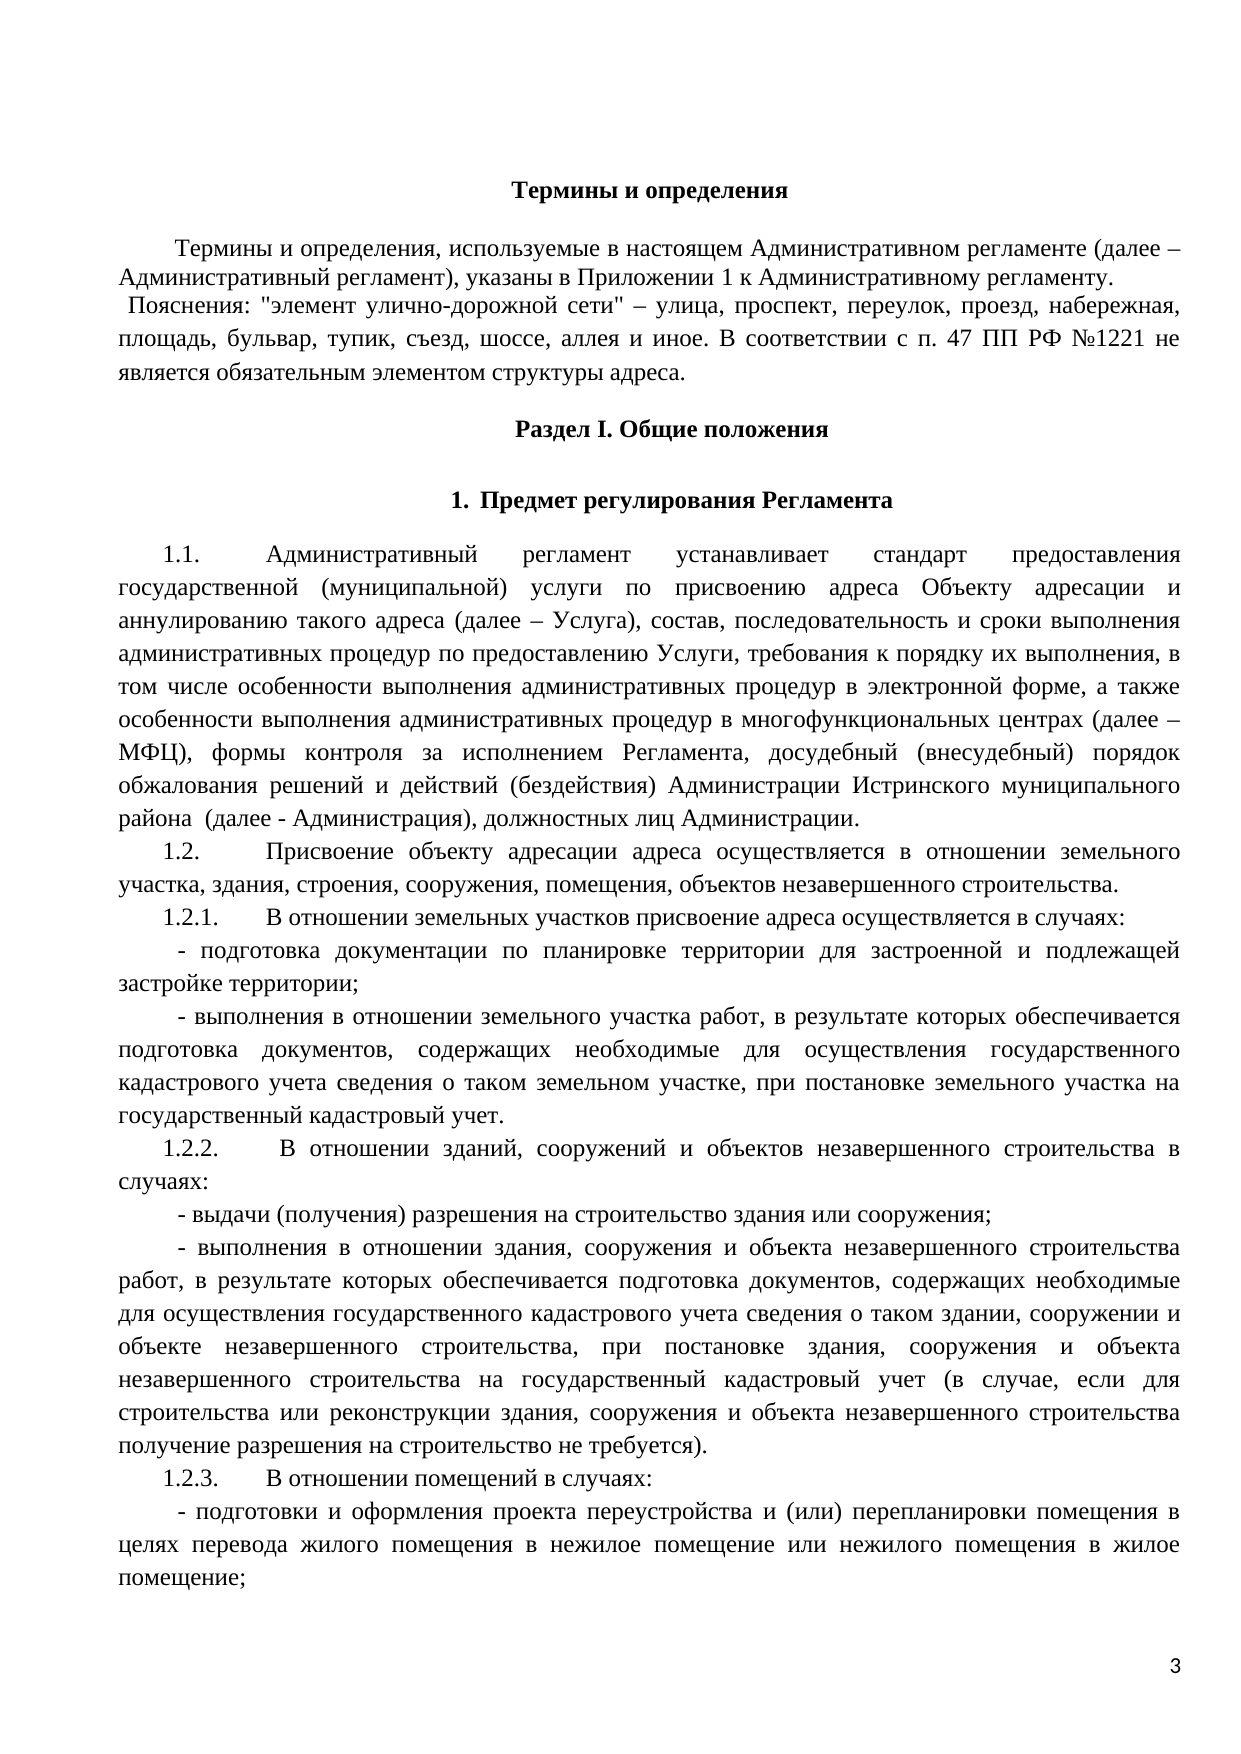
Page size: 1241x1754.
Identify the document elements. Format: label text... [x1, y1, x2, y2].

text Термины и определения [118, 175, 1181, 204]
list - подготовки и оформления проекта переустройства и (или) перепланировки помещения в целях перевода жилого помещения в нежилое помещение или нежилого помещения в жилое помещение; [118, 1496, 1181, 1591]
text В отношении зданий, сооружений и объектов незавершенного строительства в случаях: [118, 1133, 1181, 1195]
list - выполнения в отношении здания, сооружения и объекта незавершенного строительства работ, в результате которых обеспечивается подготовка документов, содержащих необходимые для осуществления государственного кадастрового учета сведения о таком здании, сооружении и объекте незавершенного строительства, при постановке здания, сооружения и объекта незавершенного строительства на государственный кадастровый учет (в случае, если для строительства или реконструкции здания, сооружения и объекта незавершенного строительства получение разрешения на строительство не требуется). [118, 1232, 1181, 1459]
text Предмет регулирования Регламента [118, 485, 1181, 514]
list - выдачи (получения) разрешения на строительство здания или сооружения; [118, 1199, 1181, 1228]
text Пояснения: "элемент улично-дорожной сети" – улица, проспект, переулок, проезд, набережная, площадь, бульвар, тупик, съезд, шоссе, аллея и иное. В соответствии с п. 47 ПП РФ №1221 не является обязательным элементом структуры адреса. [118, 291, 1181, 385]
text Присвоение объекту адресации адреса осуществляется в отношении земельного участка, здания, строения, сооружения, помещения, объектов незавершенного строительства. [118, 836, 1181, 898]
text В отношении земельных участков присвоение адреса осуществляется в случаях: [118, 902, 1181, 931]
list - выполнения в отношении земельного участка работ, в результате которых обеспечивается подготовка документов, содержащих необходимые для осуществления государственного кадастрового учета сведения о таком земельном участке, при постановке земельного участка на государственный кадастровый учет. [118, 1001, 1181, 1129]
list - подготовка документации по планировке территории для застроенной и подлежащей застройке территории; [118, 935, 1181, 997]
text Раздел I. Общие положения [118, 414, 1181, 443]
text В отношении помещений в случаях: [118, 1463, 1181, 1492]
text Административный регламент устанавливает стандарт предоставления государственной (муниципальной) услуги по присвоению адреса Объекту адресации и аннулированию такого адреса (далее – Услуга), состав, последовательность и сроки выполнения административных процедур по предоставлению Услуги, требования к порядку их выполнения, в том числе особенности выполнения административных процедур в электронной форме, а также особенности выполнения административных процедур в многофункциональных центрах (далее – МФЦ), формы контроля за исполнением Регламента, досудебный (внесудебный) порядок обжалования решений и действий (бездействия) Администрации Истринского муниципального района (далее - Администрация), должностных лиц Администрации. [118, 539, 1181, 832]
text Термины и определения, используемые в настоящем Административном регламенте (далее – Административный регламент), указаны в Приложении 1 к Административному регламенту. [118, 233, 1181, 291]
